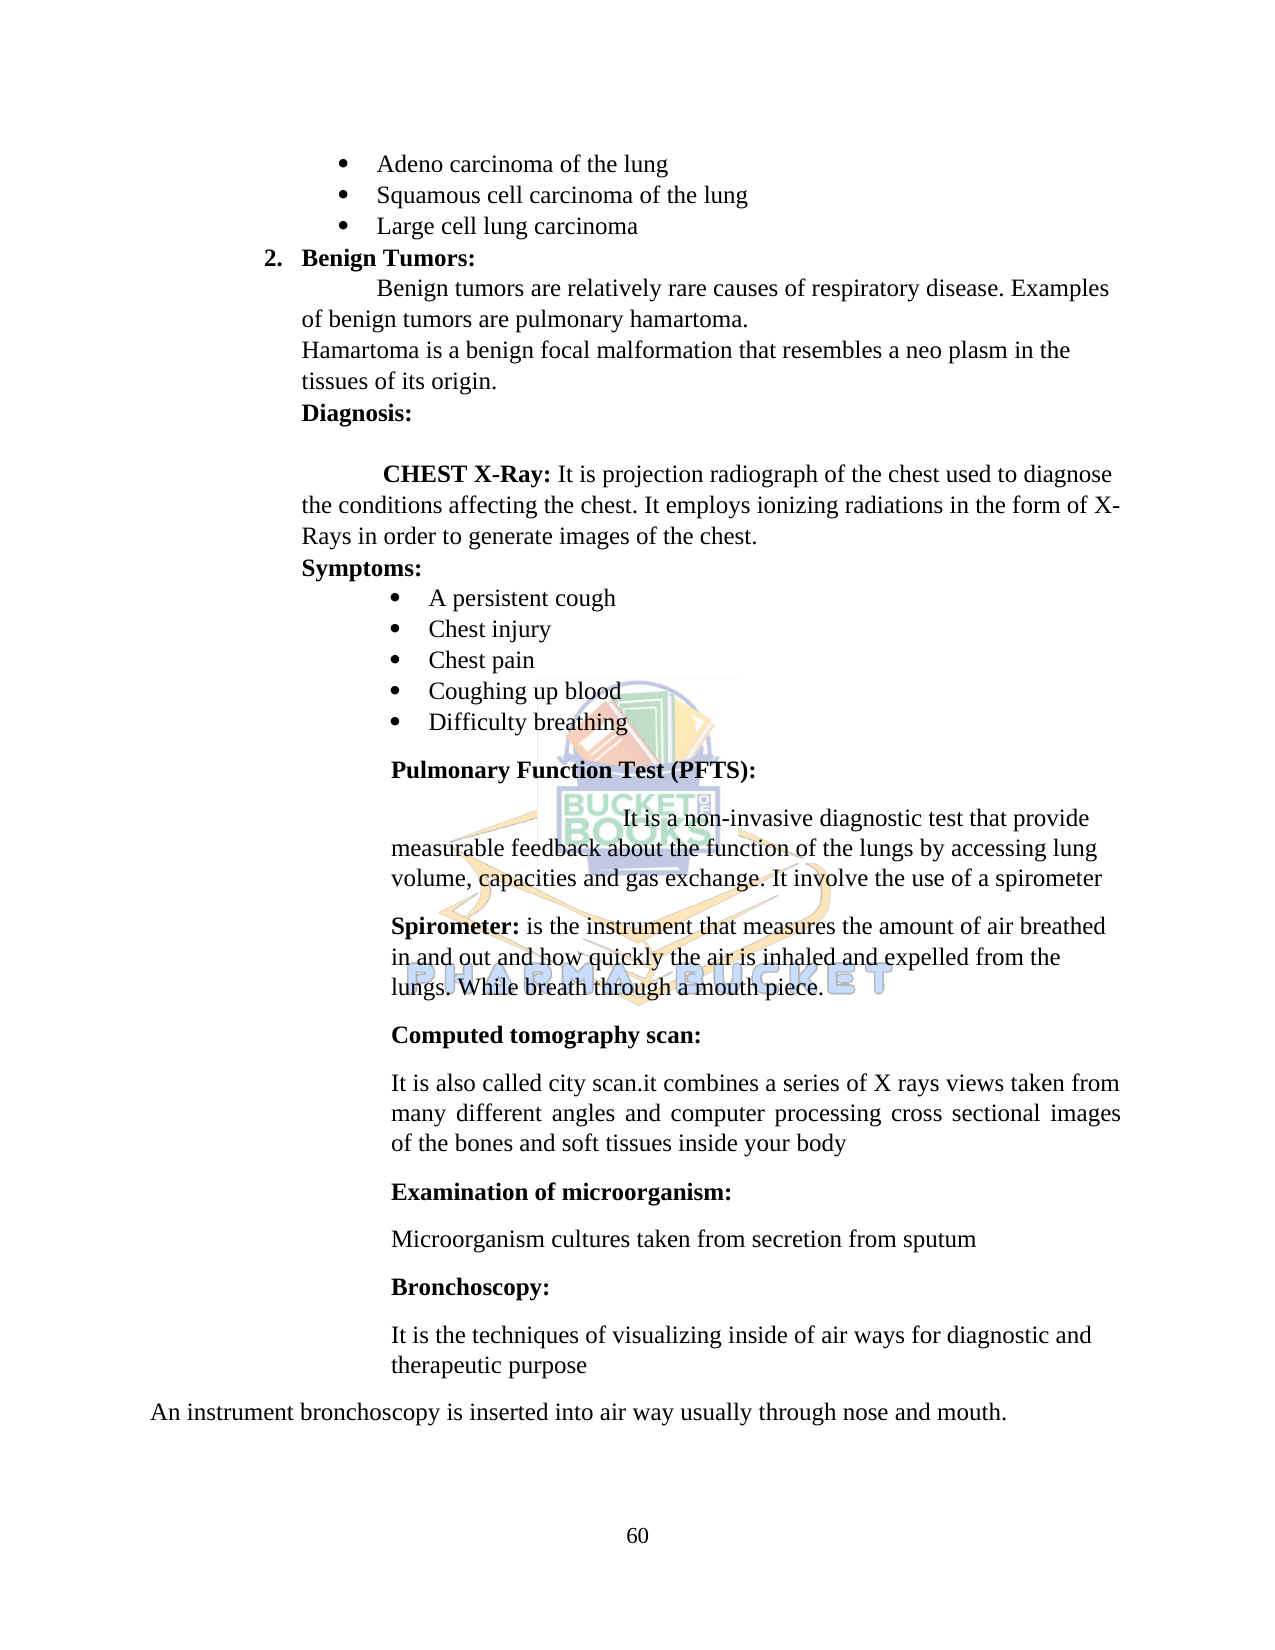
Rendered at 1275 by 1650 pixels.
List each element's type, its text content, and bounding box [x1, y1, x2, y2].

subtitle Symptoms: [301, 553, 1135, 582]
subtitle Bronchoscopy: [391, 1272, 1135, 1301]
text CHEST X-Ray: It is projection radiograph of the chest used to diagnose the conditions affecting the chest. It employs ionizing radiations in the form of X- Rays in order to generate images of the chest. [301, 459, 1123, 550]
list A persistent cough [391, 583, 1135, 612]
subtitle Diagnosis: [301, 398, 1135, 427]
subtitle Computed tomography scan: [391, 1021, 1135, 1049]
list Coughing up blood [391, 676, 1135, 705]
picture [337, 582, 938, 1120]
text Hamartoma is a benign focal malformation that resembles a neo plasm in the tissues of its origin. [301, 335, 1073, 395]
subtitle Examination of microorganism: [391, 1177, 1135, 1206]
subtitle Pulmonary Function Test (PFTS): [391, 755, 1135, 784]
text An instrument bronchoscopy is inserted into air way usually through nose and mouth. [150, 1397, 1135, 1426]
text Microorganism cultures taken from secretion from sputum [391, 1224, 1135, 1253]
text It is also called city scan.it combines a series of X rays views taken from many different angles and computer processing cross sectional images of the bones and soft tissues inside your body [391, 1068, 1121, 1157]
text It is the techniques of visualizing inside of air ways for diagnostic and therapeutic purpose [391, 1320, 1135, 1379]
text Benign tumors are relatively rare causes of respiratory disease. Examples of benign tumors are pulmonary hamartoma. [301, 273, 1124, 333]
subtitle Benign Tumors: [264, 243, 1135, 272]
list Squamous cell carcinoma of the lung [339, 180, 1135, 209]
text Spirometer: is the instrument that measures the amount of air breathed in and out and how quickly the air is inhaled and expelled from the lungs. While breath through a mouth piece. [391, 911, 1108, 1001]
text It is a non-invasive diagnostic test that provide measurable feedback about the function of the lungs by accessing lung volume, capacities and gas exchange. It involve the use of a spirometer [391, 803, 1104, 892]
list Chest pain [391, 645, 1135, 674]
list Adeno carcinoma of the lung [339, 149, 1135, 178]
list Difficulty breathing [391, 707, 1135, 736]
list Chest injury [391, 614, 1135, 643]
list Large cell lung carcinoma [339, 211, 1135, 240]
